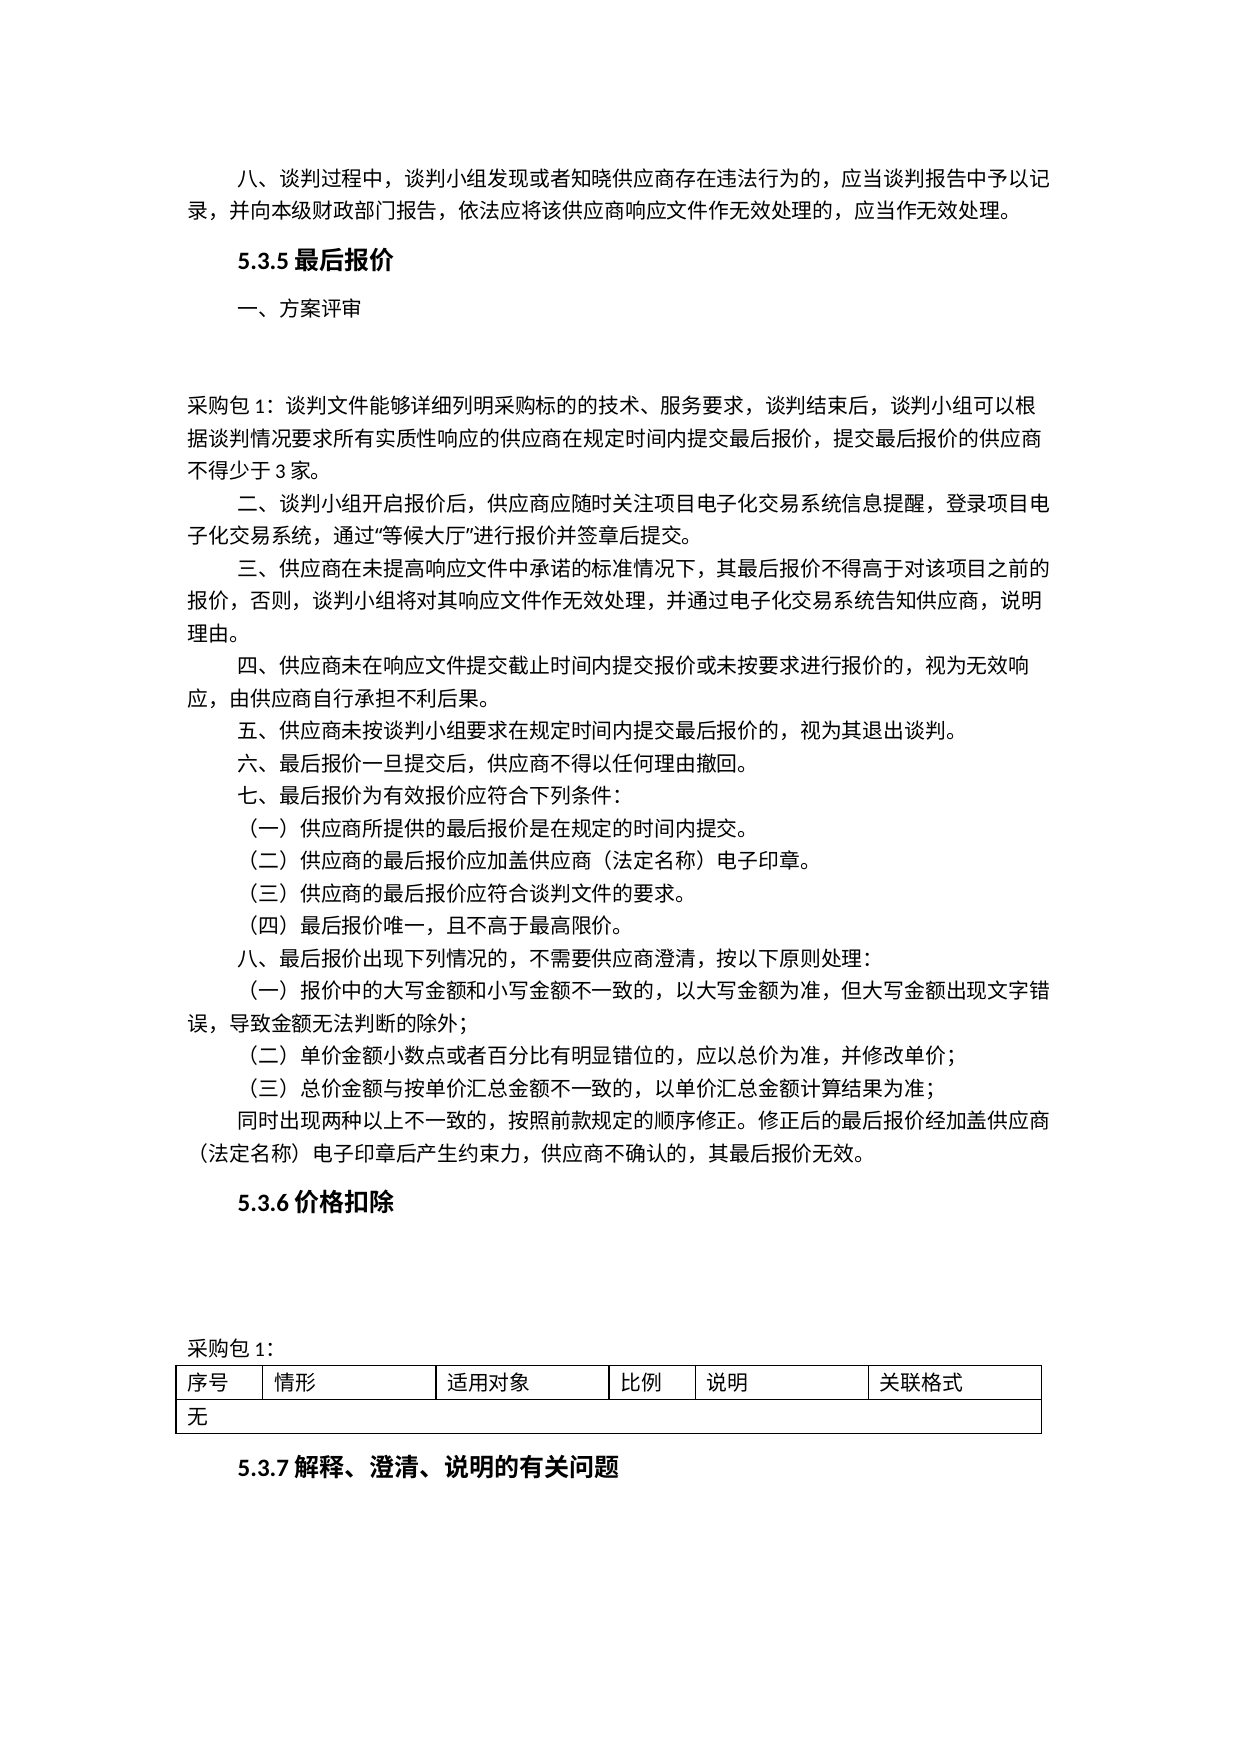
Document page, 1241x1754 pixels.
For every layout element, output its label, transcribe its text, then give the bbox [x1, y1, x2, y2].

text 七、最后报价为有效报价应符合下列条件： [187, 779, 1053, 812]
text （二）供应商的最后报价应加盖供应商（法定名称）电子印章。 [187, 844, 1053, 877]
text 采购包1： [187, 1332, 1053, 1364]
text 5.3.6价格扣除 [187, 1169, 1053, 1234]
text （二）单价金额小数点或者百分比有明显错位的，应以总价为准，并修改单价； [187, 1039, 1053, 1072]
text 采购包1：谈判文件能够详细列明采购标的的技术、服务要求，谈判结束后，谈判小组可以根据谈判情况要求所有实质性响应的供应商在规定时间内提交最后报价，提交最后报价的供应商不得少于3家。 [187, 389, 1053, 487]
table_header 序号 [177, 1366, 262, 1398]
table_header 比例 [610, 1366, 695, 1398]
table_header 情形 [263, 1366, 435, 1398]
text 二、谈判小组开启报价后，供应商应随时关注项目电子化交易系统信息提醒，登录项目电子化交易系统，通过“等候大厅”进行报价并签章后提交。 [187, 487, 1053, 552]
text （三）总价金额与按单价汇总金额不一致的，以单价汇总金额计算结果为准； [187, 1072, 1053, 1104]
text 5.3.7解释、澄清、说明的有关问题 [187, 1434, 1053, 1499]
text 八、最后报价出现下列情况的，不需要供应商澄清，按以下原则处理： [187, 942, 1053, 974]
text 5.3.5最后报价 [187, 227, 1053, 292]
text （四）最后报价唯一，且不高于最高限价。 [187, 909, 1053, 942]
text 同时出现两种以上不一致的，按照前款规定的顺序修正。修正后的最后报价经加盖供应商（法定名称）电子印章后产生约束力，供应商不确认的，其最后报价无效。 [187, 1104, 1053, 1169]
text （三）供应商的最后报价应符合谈判文件的要求。 [187, 877, 1053, 909]
text 一、方案评审 [187, 292, 1053, 324]
table_header 关联格式 [869, 1366, 1041, 1398]
text （一）供应商所提供的最后报价是在规定的时间内提交。 [187, 812, 1053, 844]
text 四、供应商未在响应文件提交截止时间内提交报价或未按要求进行报价的，视为无效响应，由供应商自行承担不利后果。 [187, 649, 1053, 714]
table_header 适用对象 [437, 1366, 608, 1398]
table_header 说明 [696, 1366, 868, 1398]
text （一）报价中的大写金额和小写金额不一致的，以大写金额为准，但大写金额出现文字错误，导致金额无法判断的除外； [187, 974, 1053, 1039]
text 五、供应商未按谈判小组要求在规定时间内提交最后报价的，视为其退出谈判。 [187, 714, 1053, 747]
text 八、谈判过程中，谈判小组发现或者知晓供应商存在违法行为的，应当谈判报告中予以记录，并向本级财政部门报告，依法应将该供应商响应文件作无效处理的，应当作无效处理。 [187, 162, 1053, 227]
text 三、供应商在未提高响应文件中承诺的标准情况下，其最后报价不得高于对该项目之前的报价，否则，谈判小组将对其响应文件作无效处理，并通过电子化交易系统告知供应商，说明理由。 [187, 552, 1053, 649]
table_cell 无 [177, 1400, 1041, 1433]
text 六、最后报价一旦提交后，供应商不得以任何理由撤回。 [187, 747, 1053, 779]
